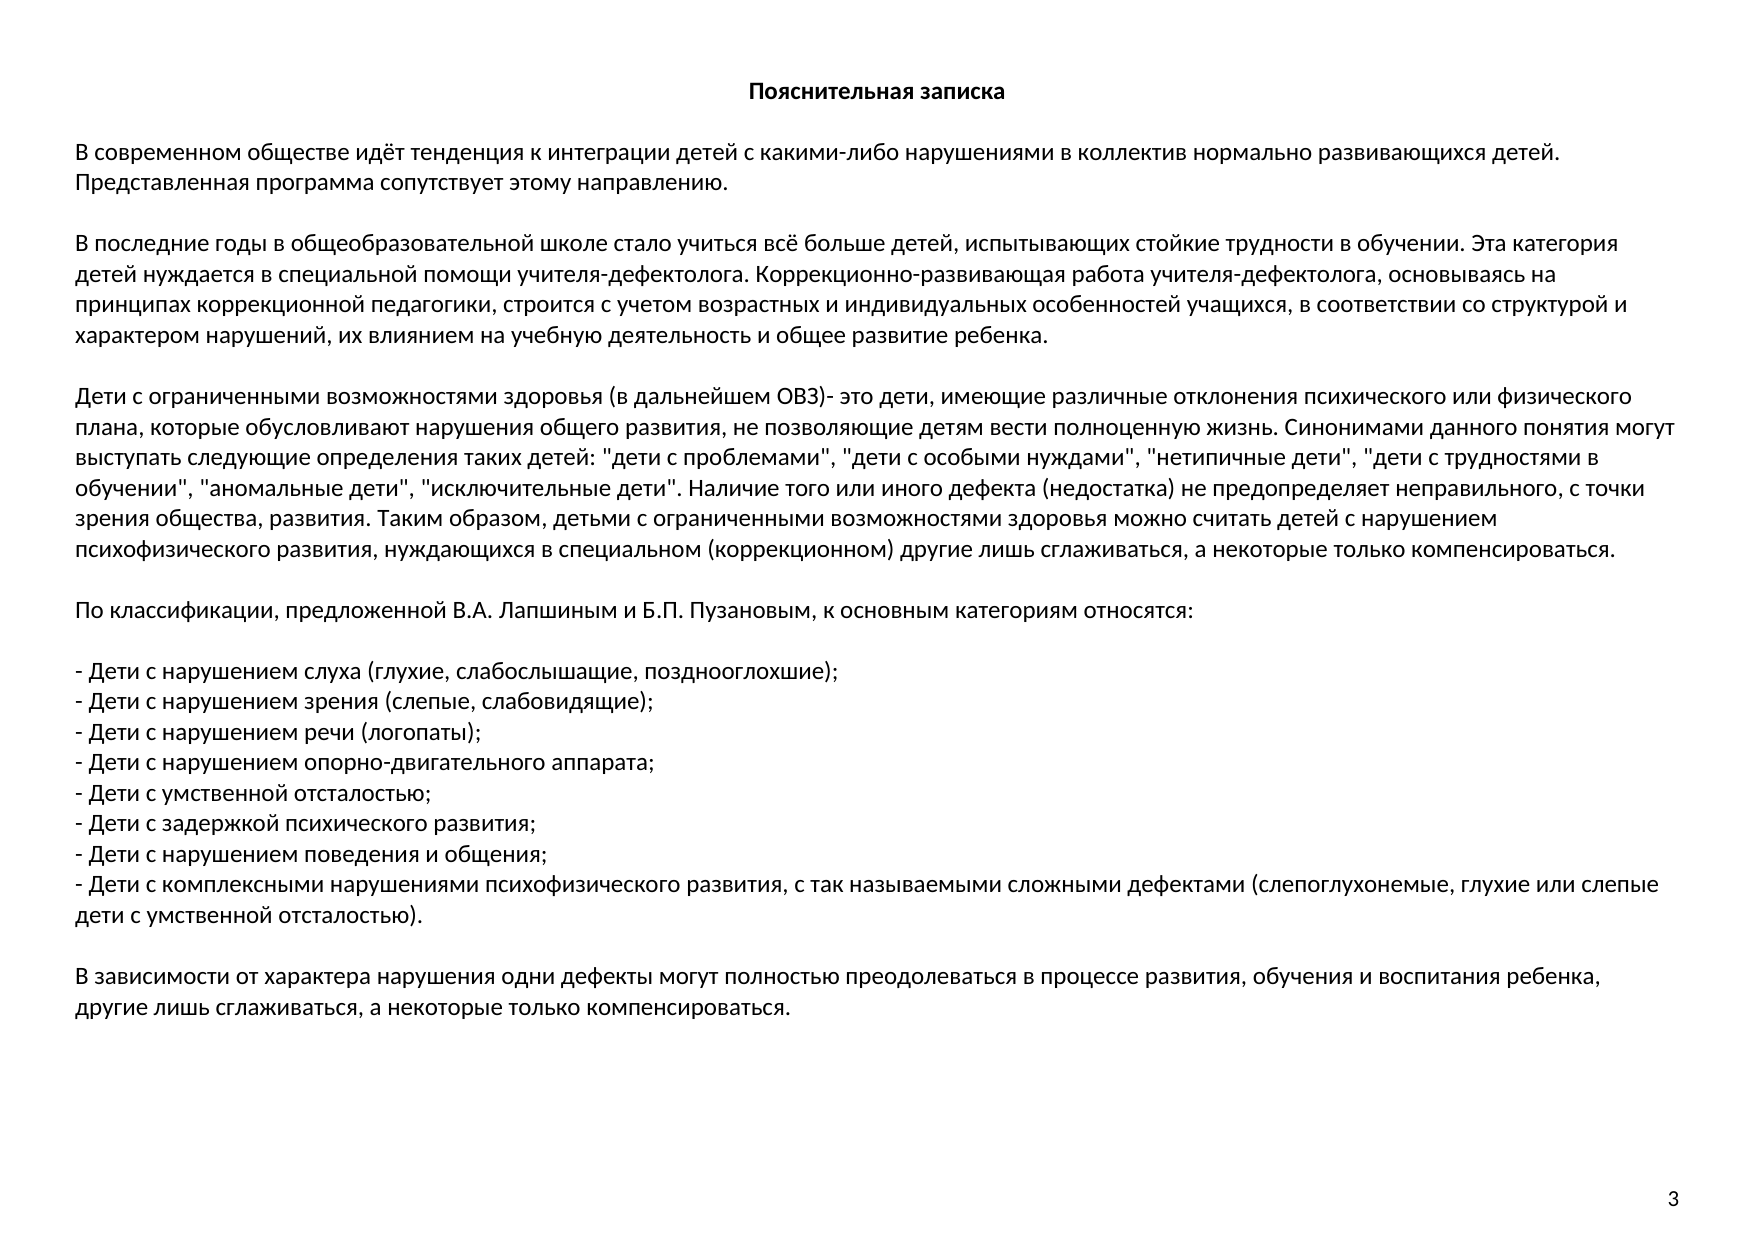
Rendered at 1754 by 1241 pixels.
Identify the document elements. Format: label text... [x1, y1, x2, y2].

text - Дети с нарушением поведения и общения; [75, 838, 1679, 868]
text В современном обществе идёт тенденция к интеграции детей с какими-либо нарушениями в коллектив нормально развивающихся детей. Представленная программа сопутствует этому направлению. [75, 136, 1679, 197]
text В зависимости от характера нарушения одни дефекты могут полностью преодолеваться в процессе развития, обучения и воспитания ребенка, другие лишь сглаживаться, а некоторые только компенсироваться. [75, 960, 1679, 1021]
text В последние годы в общеобразовательной школе стало учиться всё больше детей, испытывающих стойкие трудности в обучении. Эта категория детей нуждается в специальной помощи учителя-дефектолога. Коррекционно-развивающая работа учителя-дефектолога, основываясь на принципах коррекционной педагогики, строится с учетом возрастных и индивидуальных особенностей учащихся, в соответствии со структурой и характером нарушений, их влиянием на учебную деятельность и общее развитие ребенка. [75, 228, 1679, 350]
text - Дети с нарушением опорно-двигательного аппарата; [75, 746, 1679, 777]
text - Дети с задержкой психического развития; [75, 807, 1679, 838]
text По классификации, предложенной В.А. Лапшиным и Б.П. Пузановым, к основным категориям относятся: [75, 594, 1679, 624]
text Пояснительная записка [75, 75, 1679, 106]
text - Дети с умственной отсталостью; [75, 777, 1679, 807]
text - Дети с комплексными нарушениями психофизического развития, с так называемыми сложными дефектами (слепоглухонемые, глухие или слепые дети с умственной отсталостью). [75, 868, 1679, 929]
text - Дети с нарушением зрения (слепые, слабовидящие); [75, 685, 1679, 716]
text - Дети с нарушением слуха (глухие, слабослышащие, позднооглохшие); [75, 655, 1679, 685]
text - Дети с нарушением речи (логопаты); [75, 716, 1679, 746]
text Дети с ограниченными возможностями здоровья (в дальнейшем ОВЗ)- это дети, имеющие различные отклонения психического или физического плана, которые обусловливают нарушения общего развития, не позволяющие детям вести полноценную жизнь. Синонимами данного понятия могут выступать следующие определения таких детей: "дети с проблемами", "дети с особыми нуждами", "нетипичные дети", "дети с трудностями в обучении", "аномальные дети", "исключительные дети". Наличие того или иного дефекта (недостатка) не предопределяет неправильного, с точки зрения общества, развития. Таким образом, детьми с ограниченными возможностями здоровья можно считать детей с нарушением психофизического развития, нуждающихся в специальном (коррекционном) другие лишь сглаживаться, а некоторые только компенсироваться. [75, 380, 1679, 563]
